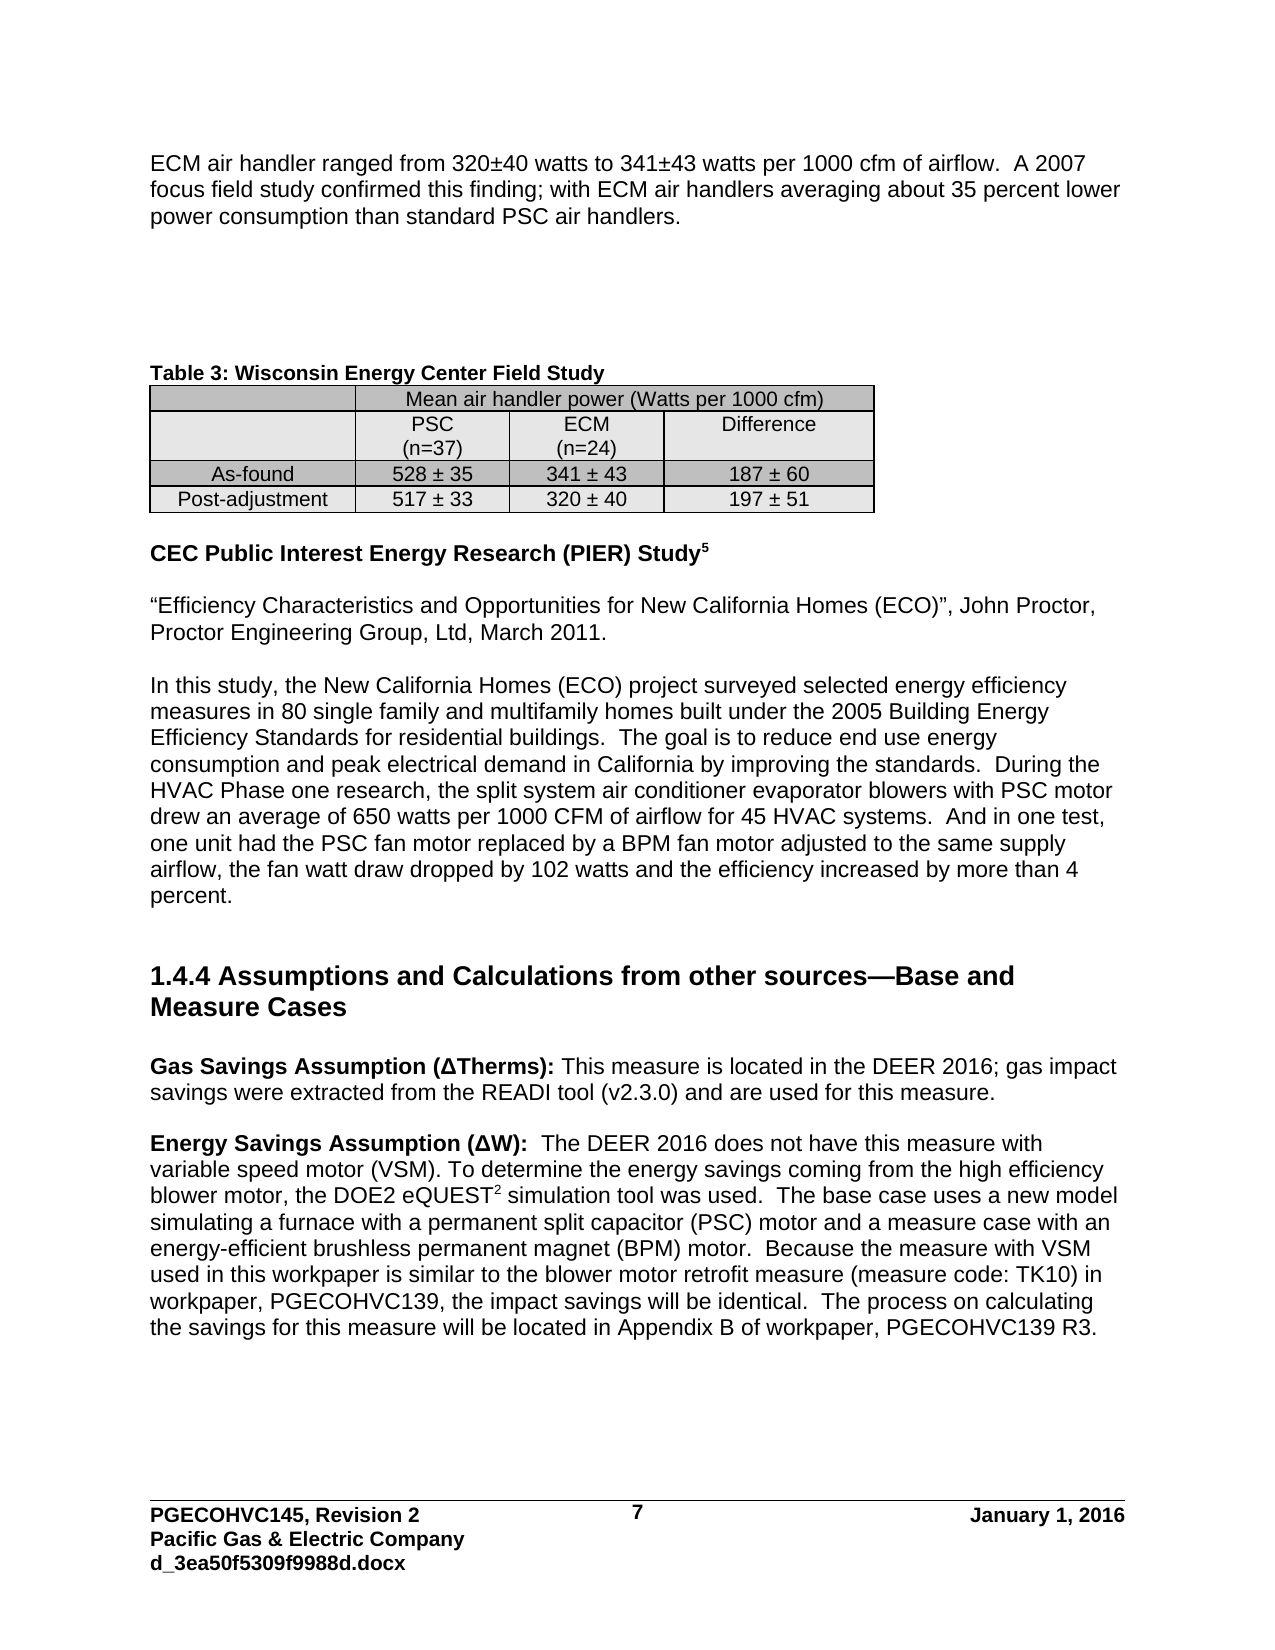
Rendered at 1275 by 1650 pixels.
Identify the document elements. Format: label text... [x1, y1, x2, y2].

table_cell 187 ± 60 [665, 461, 873, 485]
table_cell 197 ± 51 [665, 487, 873, 512]
table_cell 341 ± 43 [510, 461, 663, 485]
text Energy Savings Assumption (ΔW): The DEER 2016 does not have this measure with variable speed motor (VSM). To determine the energy savings coming from the high efficiency blower motor, the DOE2 eQUEST2 simulation tool was used. The base case uses a new model simulating a furnace with a permanent split capacitor (PSC) motor and a measure case with an energy-efficient brushless permanent magnet (BPM) motor. Because the measure with VSM used in this workpaper is similar to the blower motor retrofit measure (measure code: TK10) in workpaper, PGECOHVC139, the impact savings will be identical. The process on calculating the savings for this measure will be located in Appendix B of workpaper, PGECOHVC139 R3. [150, 1129, 1125, 1340]
table_header [151, 386, 355, 410]
table_cell As-found [151, 461, 355, 485]
text “Efficiency Characteristics and Opportunities for New California Homes (ECO)”, John Proctor, Proctor Engineering Group, Ltd, March 2011. [150, 592, 1125, 645]
text In this study, the New California Homes (ECO) project surveyed selected energy efficiency measures in 80 single family and multifamily homes built under the 2005 Building Energy Efficiency Standards for residential buildings. The goal is to reduce end use energy consumption and peak electrical demand in California by improving the standards. During the HVAC Phase one research, the split system air conditioner evaporator blowers with PSC motor drew an average of 650 watts per 1000 CFM of airflow for 45 HVAC systems. And in one test, one unit had the PSC fan motor replaced by a BPM fan motor adjusted to the same supply airflow, the fan watt draw dropped by 102 watts and the efficiency increased by more than 4 percent. [150, 672, 1125, 909]
table_cell Difference [665, 412, 873, 460]
table_cell [151, 412, 355, 460]
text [150, 150, 1125, 229]
text Table 3: Wisconsin Energy Center Field Study [150, 361, 1125, 385]
table_cell ECM (n=24) [510, 412, 663, 460]
subtitle 1.4.4 Assumptions and Calculations from other sources—Base and Measure Cases [150, 960, 1125, 1023]
table_cell 517 ± 33 [356, 487, 509, 512]
table_cell Post-adjustment [151, 487, 355, 512]
text Gas Savings Assumption (ΔTherms): This measure is located in the DEER 2016; gas impact savings were extracted from the READI tool (v2.3.0) and are used for this measure. [150, 1053, 1125, 1106]
table_cell 528 ± 35 [356, 461, 509, 485]
table_cell PSC (n=37) [356, 412, 509, 460]
text CEC Public Interest Energy Research (PIER) Study [150, 540, 1125, 566]
table_header Mean air handler power (Watts per 1000 cfm) [356, 386, 873, 410]
table_cell 320 ± 40 [510, 487, 663, 512]
